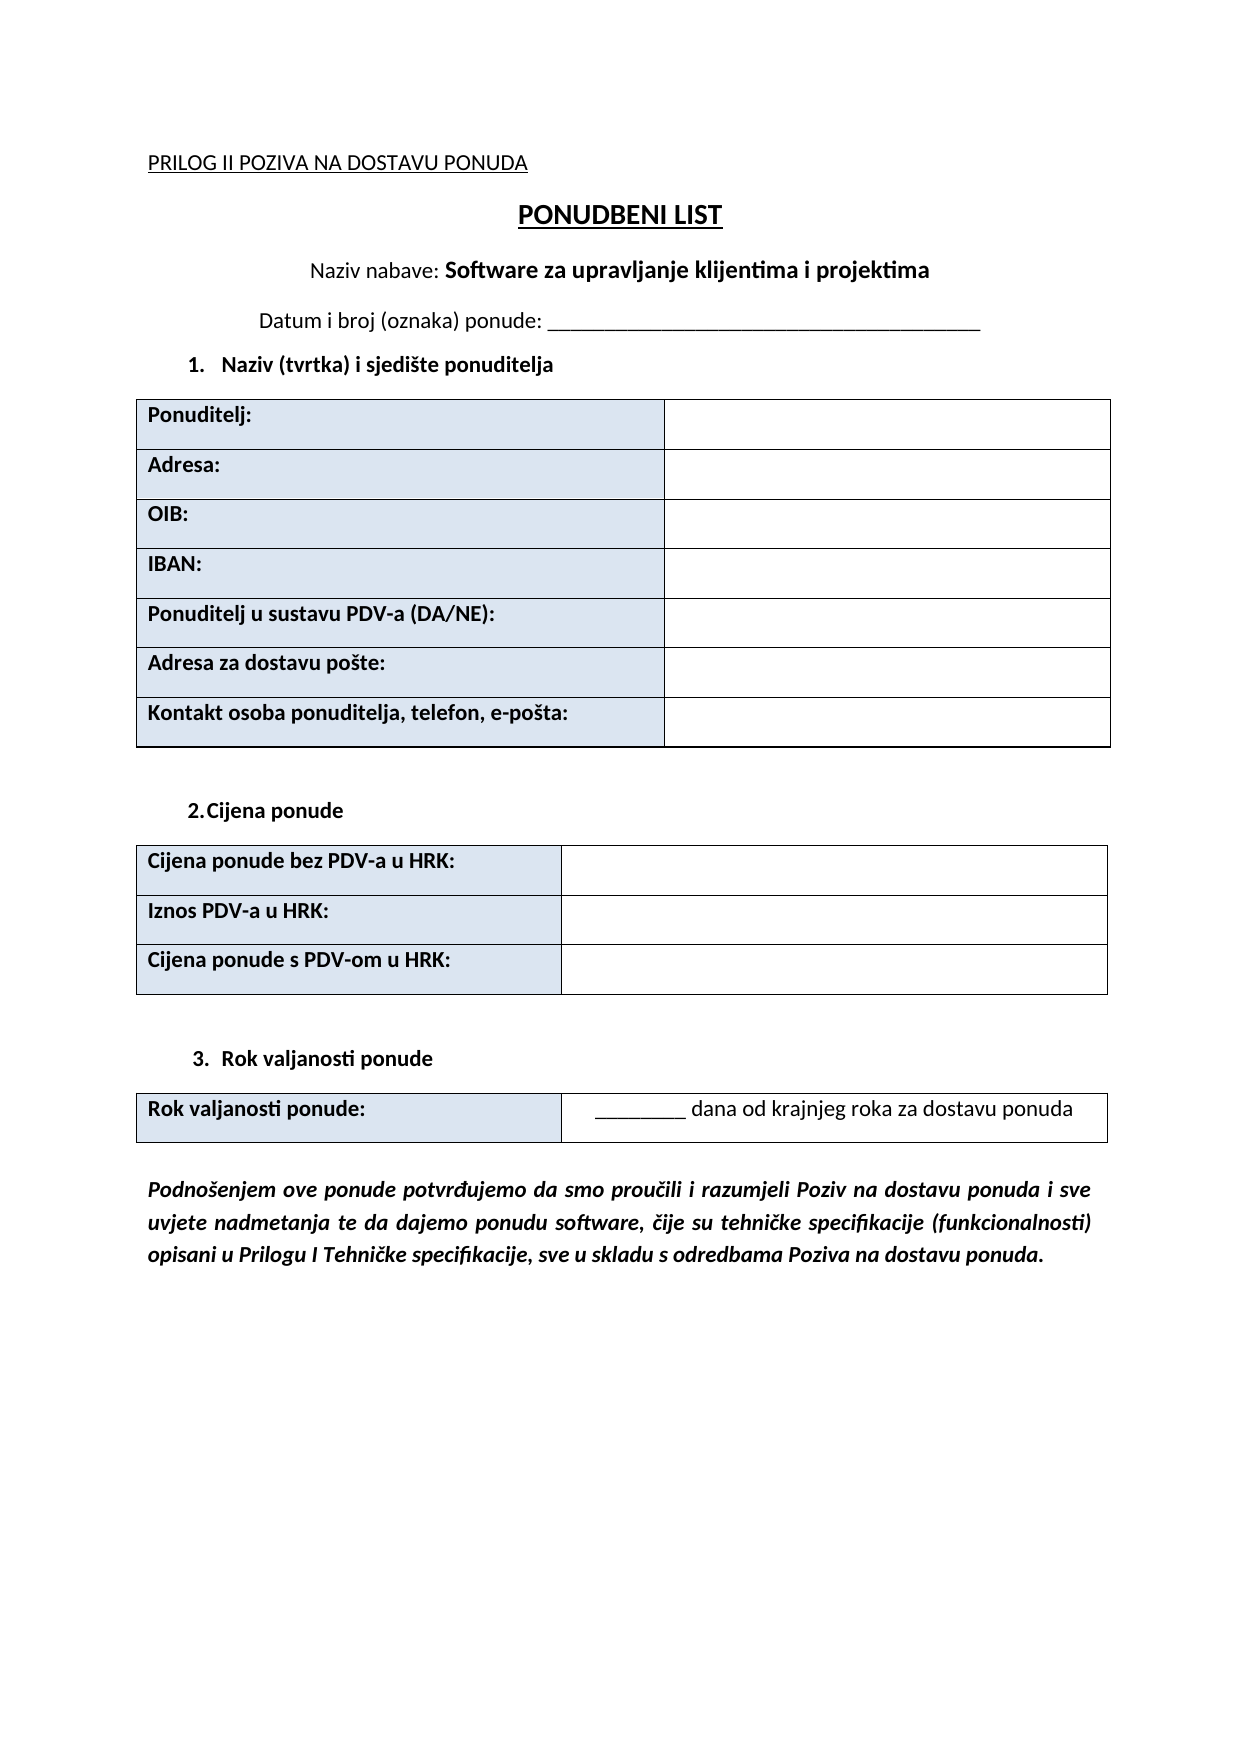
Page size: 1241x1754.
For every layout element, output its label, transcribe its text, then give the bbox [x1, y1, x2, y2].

table_cell [665, 648, 1110, 697]
text Naziv nabave: Software za upravljanje klijentima i projektima [148, 254, 1093, 284]
table_cell Ponuditelj u sustavu PDV-a (DA/NE): [137, 599, 664, 647]
table_header ________ dana od krajnjeg roka za dostavu ponuda [562, 1094, 1107, 1142]
table_cell [665, 549, 1110, 598]
table_cell [665, 599, 1110, 647]
table_cell [665, 500, 1110, 548]
text Podnošenjem ove ponude potvrđujemo da smo proučili i razumjeli Poziv na dostavu ponuda i sve uvjete nadmetanja te da dajemo ponudu software, čije su tehničke specifikacije (funkcionalnosti) opisani u Prilogu I Tehničke specifikacije, sve u skladu s odredbama Poziva na dostavu ponuda. [148, 1175, 1093, 1268]
table_header Ponuditelj: [137, 400, 664, 449]
list Rok valjanosti ponude [192, 1044, 1093, 1072]
list Cijena ponude [187, 796, 1093, 824]
table_cell [665, 698, 1110, 746]
table_cell [665, 450, 1110, 498]
table_cell OIB: [137, 500, 664, 548]
table_header Cijena ponude bez PDV-a u HRK: [137, 846, 561, 895]
table_cell Adresa za dostavu pošte: [137, 648, 664, 697]
table_cell Adresa: [137, 450, 664, 498]
table_cell IBAN: [137, 549, 664, 598]
table_cell [562, 945, 1107, 994]
table_header Rok valjanosti ponude: [137, 1094, 561, 1142]
table_cell Cijena ponude s PDV-om u HRK: [137, 945, 561, 994]
table_cell [562, 896, 1107, 944]
table_header [665, 400, 1110, 449]
table_cell Iznos PDV-a u HRK: [137, 896, 561, 944]
table_cell Kontakt osoba ponuditelja, telefon, e-pošta: [137, 698, 664, 746]
list Naziv (tvrtka) i sjedište ponuditelja [187, 350, 1093, 378]
text PRILOG II POZIVA NA DOSTAVU PONUDA [148, 148, 1093, 176]
text PONUDBENI LIST [148, 196, 1093, 232]
table_header [562, 846, 1107, 895]
text Datum i broj (oznaka) ponude: ______________________________________ [148, 306, 1093, 334]
